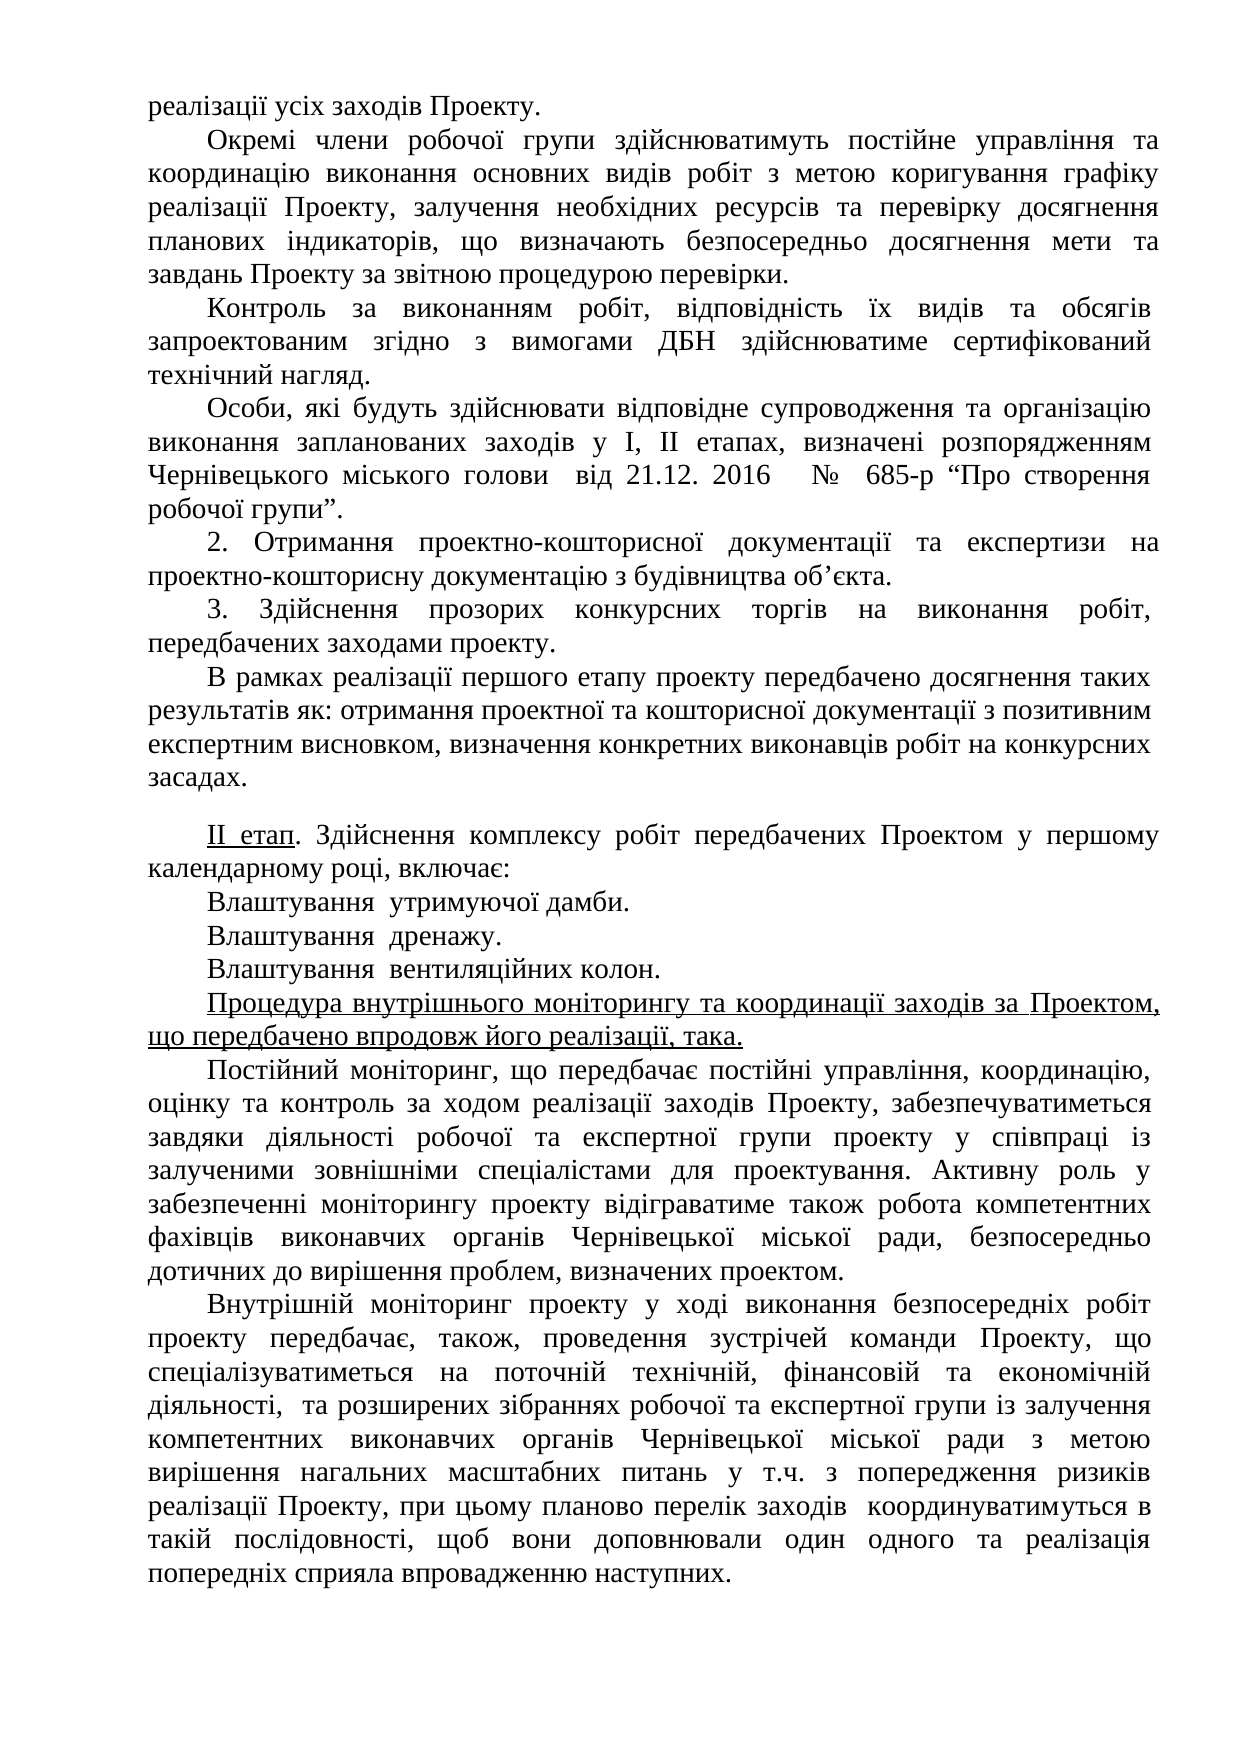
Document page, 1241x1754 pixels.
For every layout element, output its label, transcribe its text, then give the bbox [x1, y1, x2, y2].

text Окремі члени робочої групи здійснюватимуть постійне управління та координацію виконання основних видів робіт з метою коригування графіку реалізації Проекту, залучення необхідних ресурсів та перевірку досягнення планових індикаторів, що визначають безпосередньо досягнення мети та завдань Проекту за звітною процедурою перевірки. [148, 122, 1160, 290]
text Внутрішній моніторинг проекту у ході виконання безпосередніх робіт проекту передбачає, також, проведення зустрічей команди Проекту, що спеціалізуватиметься на поточній технічній, фінансовій та економічній діяльності, та розширених зібраннях робочої та експертної групи із залучення компетентних виконавчих органів Чернівецької міської ради з метою вирішення нагальних масштабних питань у т.ч. з попередження ризиків реалізації Проекту, при цьому планово перелік заходів координуватимуться в такій послідовності, щоб вони доповнювали один одного та реалізація попередніх сприяла впровадженню наступних. [148, 1287, 1152, 1588]
text 3. Здійснення прозорих конкурсних торгів на виконання робіт, передбачених заходами проекту. [148, 592, 1152, 659]
text Процедура внутрішнього моніторингу та координації заходів за Проектом, що передбачено впродовж його реалізації, така. [148, 985, 1160, 1052]
text Влаштування дренажу. [148, 918, 1160, 951]
text ІІ етап. Здійснення комплексу робіт передбачених Проектом у першому календарному році, включає: [148, 817, 1160, 884]
text Влаштування утримуючої дамби. [148, 884, 1160, 918]
text Постійний моніторинг, що передбачає постійні управління, координацію, оцінку та контроль за ходом реалізації заходів Проекту, забезпечуватиметься завдяки діяльності робочої та експертної групи проекту у співпраці із залученими зовнішніми спеціалістами для проектування. Активну роль у забезпеченні моніторингу проекту відіграватиме також робота компетентних фахівців виконавчих органів Чернівецької міської ради, безпосередньо дотичних до вирішення проблем, визначених проектом. [148, 1052, 1152, 1287]
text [148, 88, 1160, 122]
text Особи, які будуть здійснювати відповідне супроводження та організацію виконання запланованих заходів у І, ІІ етапах, визначені розпорядженням Чернівецького міського голови від 21.12. 2016 № 685-р “Про створення робочої групи”. [148, 390, 1152, 524]
text Контроль за виконанням робіт, відповідність їх видів та обсягів запроектованим згідно з вимогами ДБН здійснюватиме сертифікований технічний нагляд. [148, 290, 1152, 390]
text Влаштування вентиляційних колон. [148, 951, 1160, 985]
text В рамках реалізації першого етапу проекту передбачено досягнення таких результатів як: отримання проектної та кошторисної документації з позитивним експертним висновком, визначення конкретних виконавців робіт на конкурсних засадах. [148, 659, 1152, 793]
text 2. Отримання проектно-кошторисної документації та експертизи на проектно-кошторисну документацію з будівництва об’єкта. [148, 524, 1160, 592]
